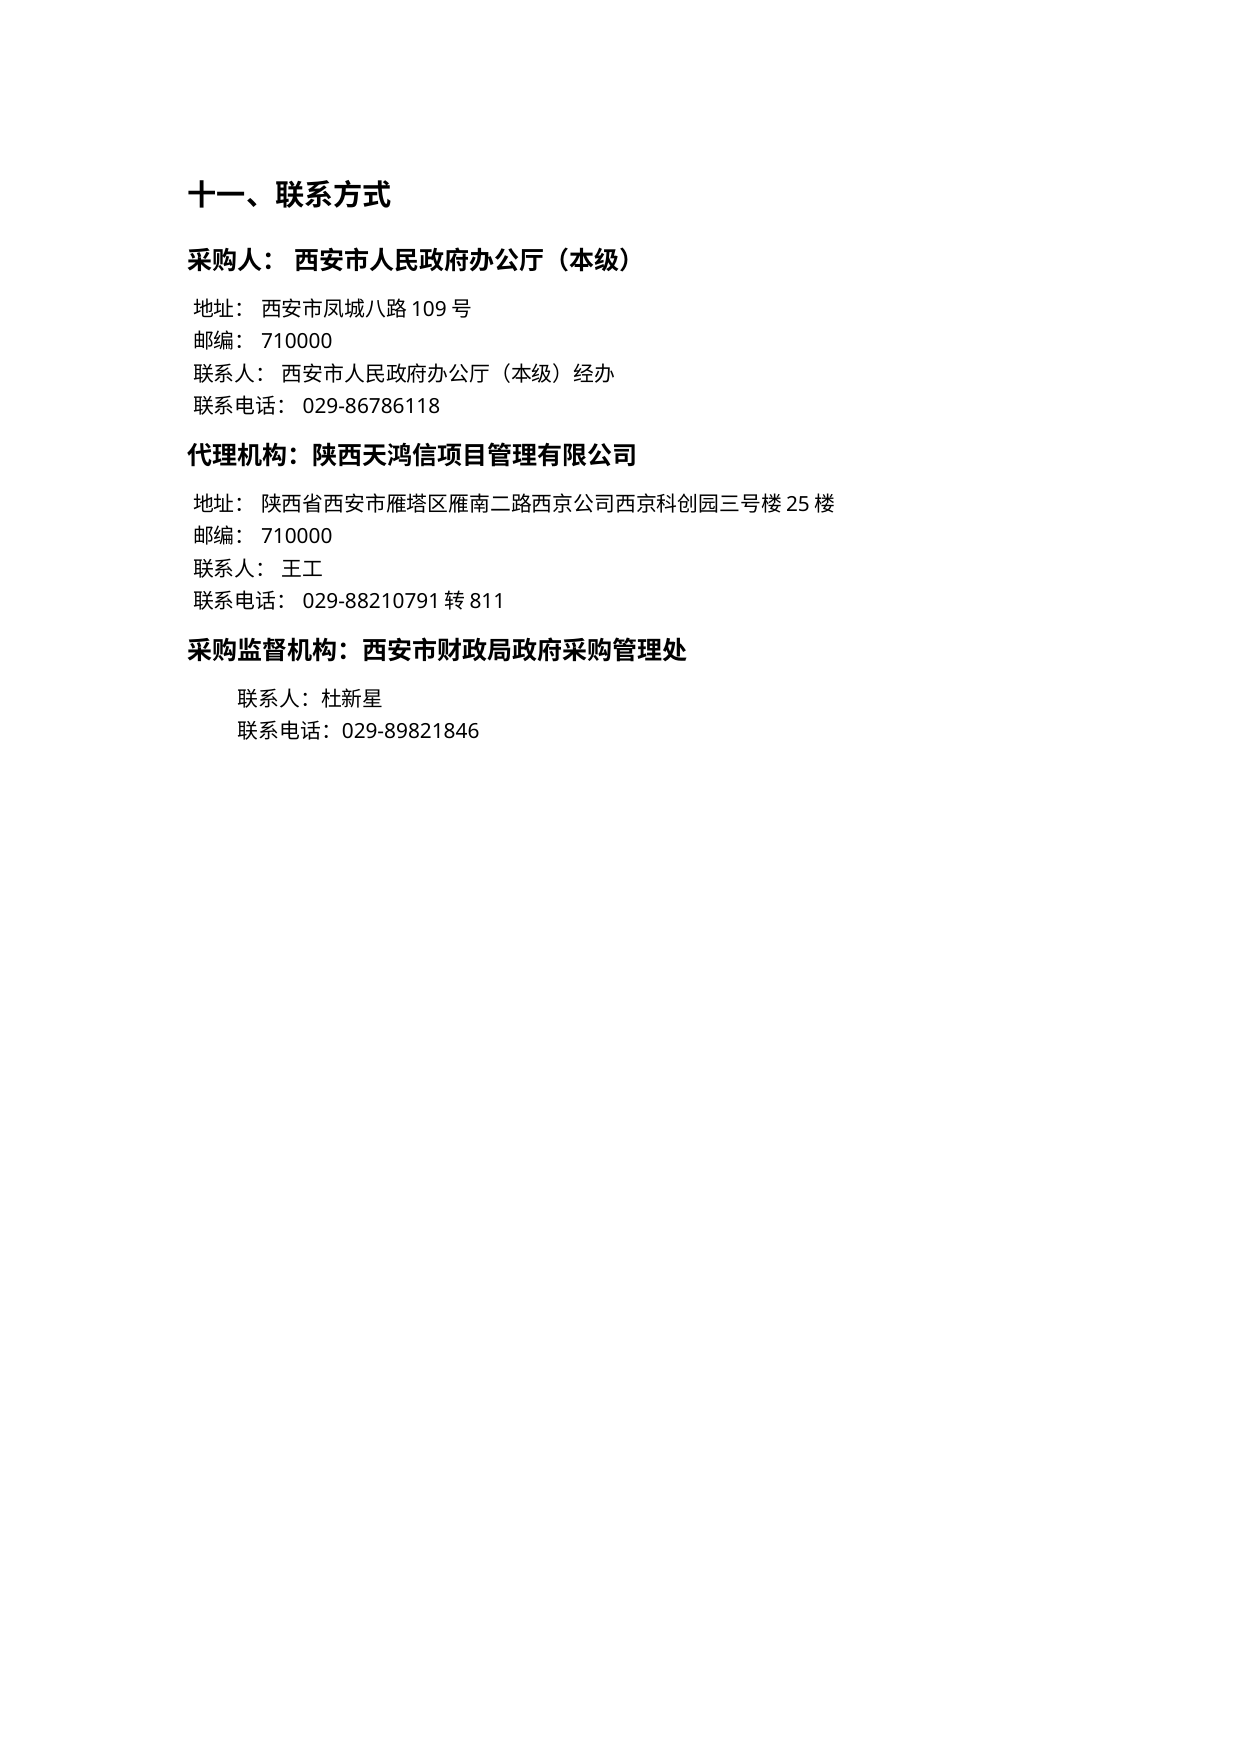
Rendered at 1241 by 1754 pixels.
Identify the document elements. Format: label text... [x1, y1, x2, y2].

text 联系人： 西安市人民政府办公厅（本级）经办 [187, 357, 1053, 389]
text 代理机构：陕西天鸿信项目管理有限公司 [187, 422, 1053, 487]
text 邮编： 710000 [187, 324, 1053, 357]
text 十一、联系方式 [187, 162, 1053, 227]
text 联系电话： 029-88210791转811 [187, 584, 1053, 617]
text 采购人： 西安市人民政府办公厅（本级） [187, 227, 1053, 292]
text 邮编： 710000 [187, 519, 1053, 552]
text 联系人： 王工 [187, 552, 1053, 584]
text 地址： 西安市凤城八路109号 [187, 292, 1053, 324]
text 联系电话： 029-86786118 [187, 389, 1053, 422]
text 采购监督机构：西安市财政局政府采购管理处 [187, 617, 1053, 682]
text 地址： 陕西省西安市雁塔区雁南二路西京公司西京科创园三号楼25楼 [187, 487, 1053, 519]
text 联系电话：029-89821846 [187, 714, 1053, 747]
text 联系人：杜新星 [187, 682, 1053, 714]
